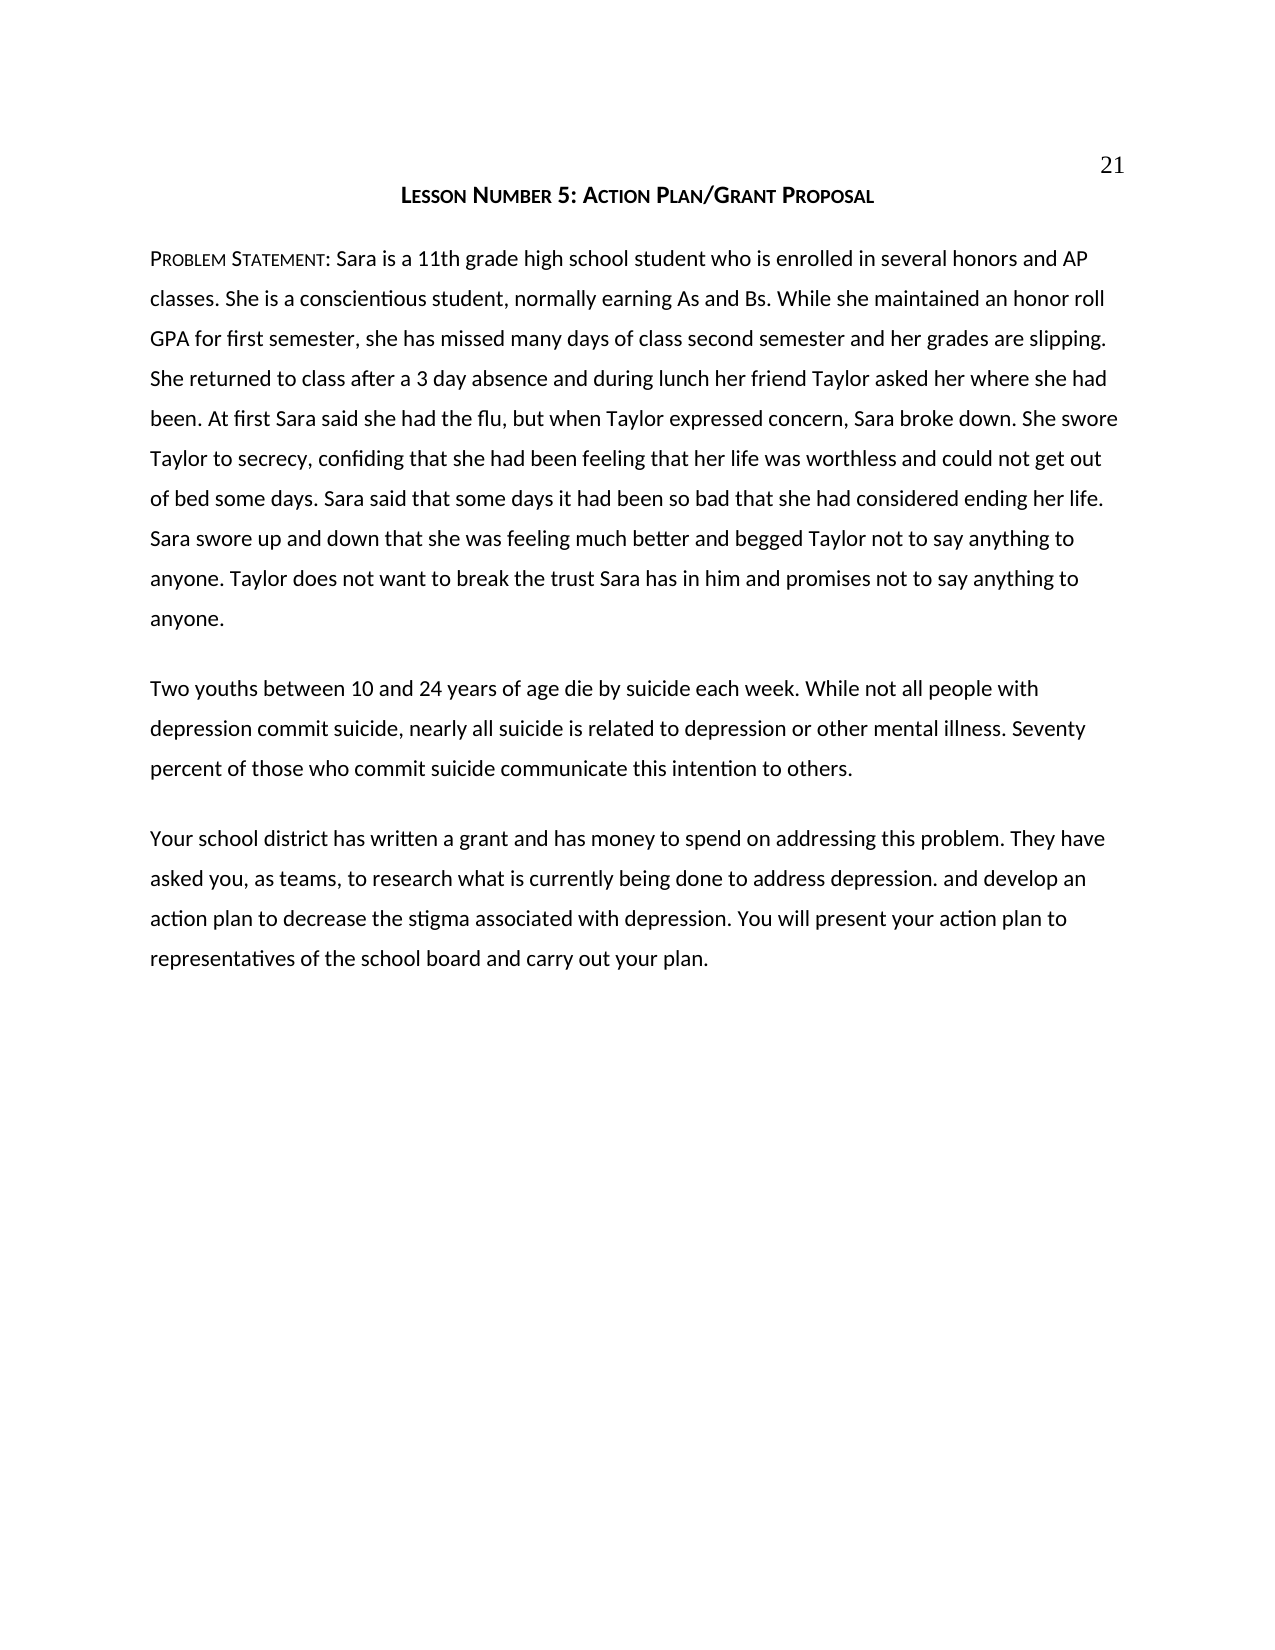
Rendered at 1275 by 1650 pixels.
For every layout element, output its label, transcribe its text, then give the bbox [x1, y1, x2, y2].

text Two youths between 10 and 24 years of age die by suicide each week. While not all people with depression commit suicide, nearly all suicide is related to depression or other mental illness. Seventy percent of those who commit suicide communicate this intention to others. [150, 674, 1125, 782]
text Lesson Number 5: Action Plan/Grant Proposal [150, 179, 1125, 209]
text Problem Statement: Sara is a 11th grade high school student who is enrolled in several honors and AP classes. She is a conscientious student, normally earning As and Bs. While she maintained an honor roll GPA for first semester, she has missed many days of class second semester and her grades are slipping. She returned to class after a 3 day absence and during lunch her friend Taylor asked her where she had been. At first Sara said she had the flu, but when Taylor expressed concern, Sara broke down. She swore Taylor to secrecy, confiding that she had been feeling that her life was worthless and could not get out of bed some days. Sara said that some days it had been so bad that she had considered ending her life. Sara swore up and down that she was feeling much better and begged Taylor not to say anything to anyone. Taylor does not want to break the trust Sara has in him and promises not to say anything to anyone. [150, 244, 1125, 632]
text Your school district has written a grant and has money to spend on addressing this problem. They have asked you, as teams, to research what is currently being done to address depression. and develop an action plan to decrease the stigma associated with depression. You will present your action plan to representatives of the school board and carry out your plan. [150, 824, 1125, 972]
